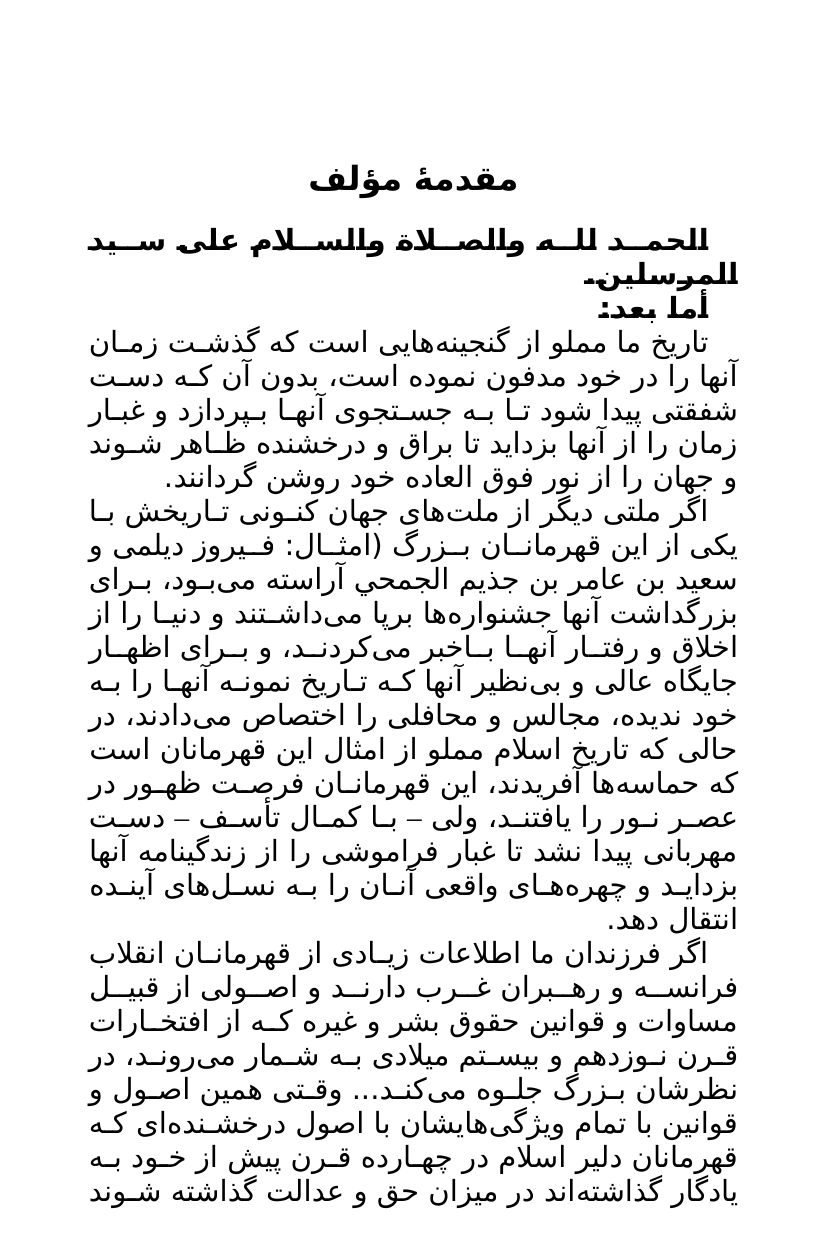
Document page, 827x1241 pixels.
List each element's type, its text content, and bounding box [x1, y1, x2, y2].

text تاریخ ما مملو از گنجینه‌هایی است که گذشت زمان آنها را در خود مدفون نموده است، بدون آن که دست شفقتی پیدا شود تا به جستجوی آنها بپردازد و غبار زمان را از آنها بزداید تا براق و درخشنده ظاهر شوند و جهان را از نور فوق العاده خود روشن گردانند. [89, 325, 738, 495]
text مقدمۀ مؤلف [89, 159, 738, 198]
text أما بعد: [89, 291, 738, 325]
text الحمد لله والصلاة والسلام على سيد المرسلين. [89, 223, 738, 291]
text اگر ملتی دیگر از ملت‌های جهان کنونی تاریخش با یکی از این قهرمانان بزرگ (امثال: فیروز دیلمی و سعید بن عامر بن جذيم الجمحي آراسته می‌بود، برای بزرگداشت آنها جشنواره‌ها برپا می‌داشتند و دنیا را از اخلاق و رفتار آنها باخبر می‌کردند، و برای اظهار جایگاه عالی و بی‌نظیر آنها که تاریخ نمونه آنها را به خود ندیده، مجالس و محافلی را اختصاص می‌دادند، در حالی که تاریخ اسلام مملو از امثال این قهرمانان است که حماسه‌ها آفریدند، این قهرمانان فرصت ظهور در عصر نور را یافتند، ولی – با کمال تأسف – دست مهربانی پیدا نشد تا غبار فراموشی را از زندگینامه آنها بزداید و چهره‌های واقعی آنان را به نسل‌های آینده انتقال دهد. [89, 495, 738, 936]
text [89, 936, 738, 1208]
